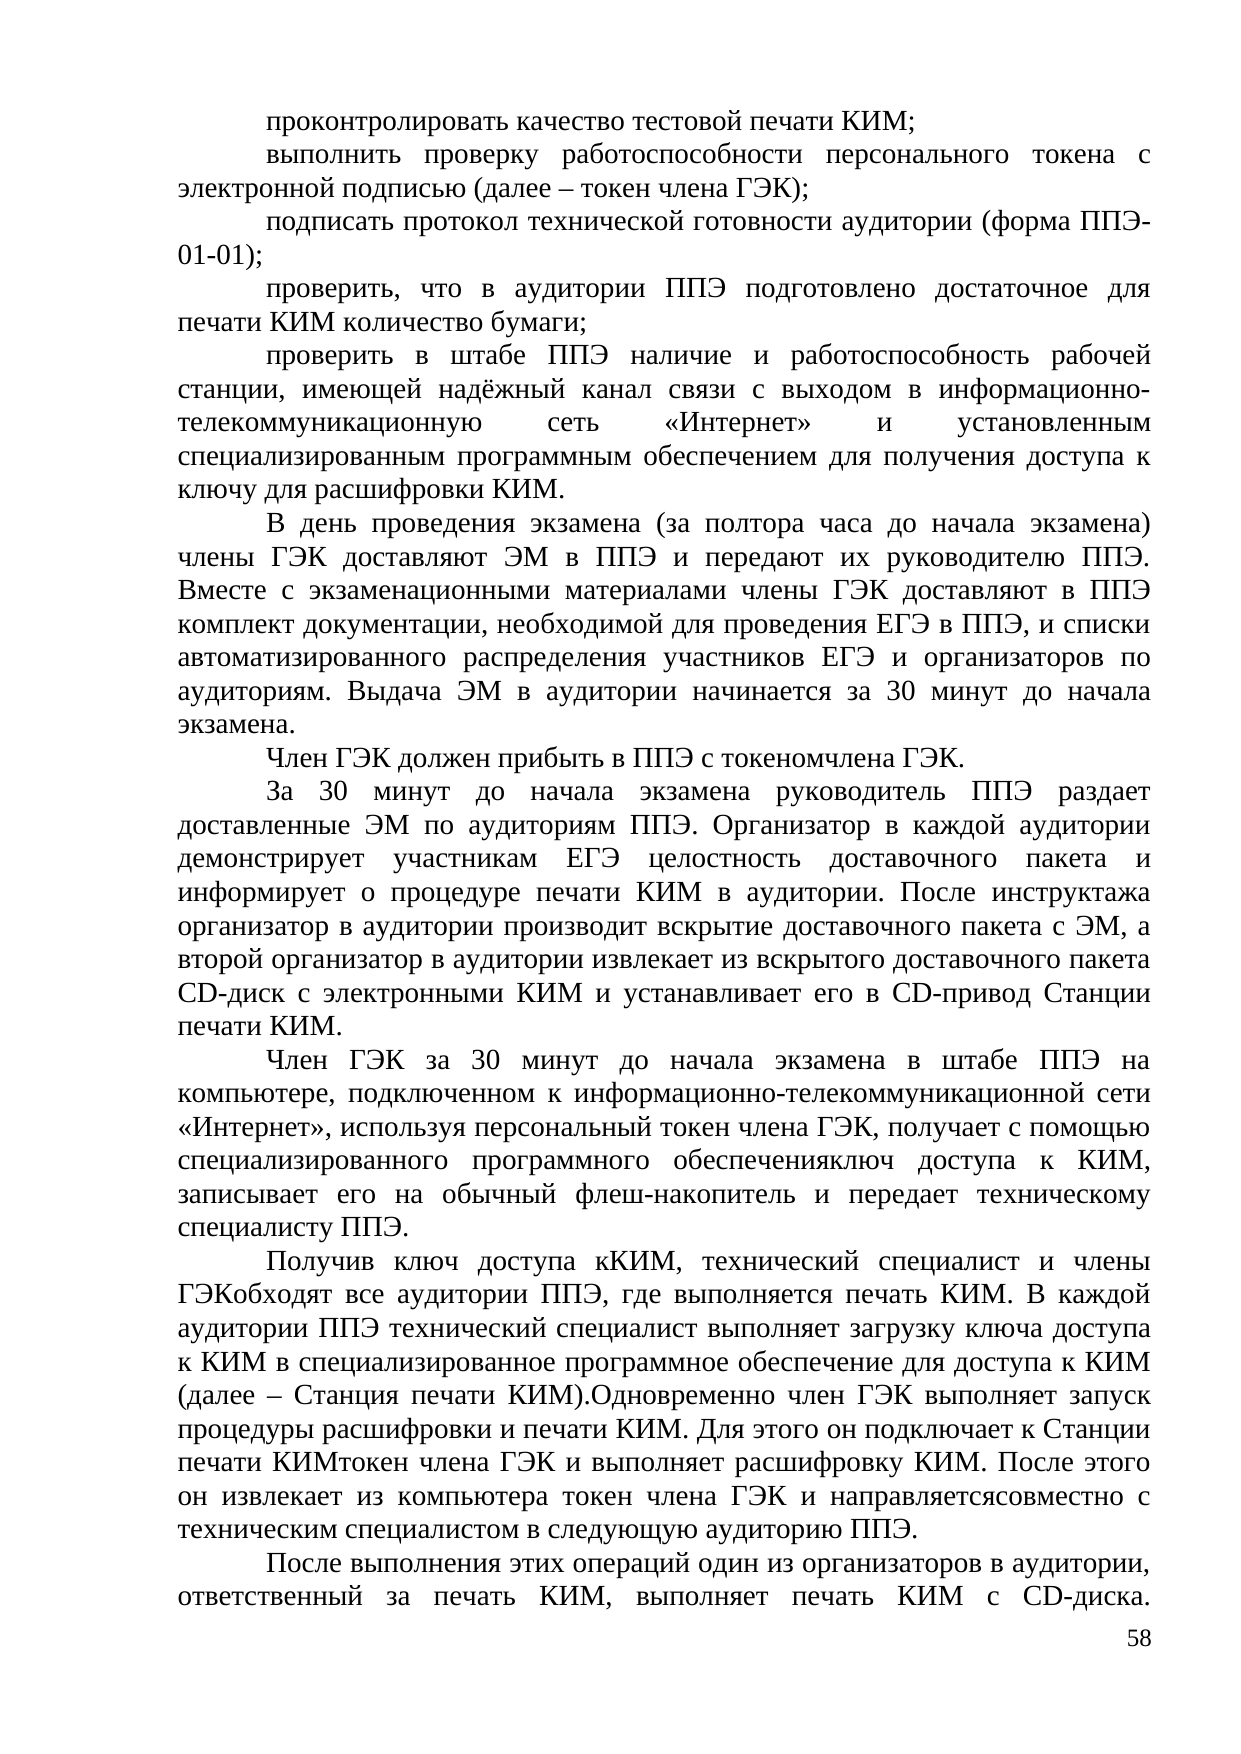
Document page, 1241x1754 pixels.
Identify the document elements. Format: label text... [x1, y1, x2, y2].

list проконтролировать качество тестовой печати КИМ; [177, 103, 1152, 136]
text В день проведения экзамена (за полтора часа до начала экзамена) члены ГЭК доставляют ЭМ в ППЭ и передают их руководителю ППЭ. Вместе с экзаменационными материалами члены ГЭК доставляют в ППЭ комплект документации, необходимой для проведения ЕГЭ в ППЭ, и списки автоматизированного распределения участников ЕГЭ и организаторов по аудиториям. Выдача ЭМ в аудитории начинается за 30 минут до начала экзамена. [177, 505, 1152, 740]
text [177, 1545, 1152, 1612]
list проверить в штабе ППЭ наличие и работоспособность рабочей станции, имеющей надёжный канал связи с выходом в информационно-телекоммуникационную сеть «Интернет» и установленным специализированным программным обеспечением для получения доступа к ключу для расшифровки КИМ. [177, 337, 1152, 505]
text Член ГЭК за 30 минут до начала экзамена в штабе ППЭ на компьютере, подключенном к информационно-телекоммуникационной сети «Интернет», используя персональный токен члена ГЭК, получает с помощью специализированного программного обеспеченияключ доступа к КИМ, записывает его на обычный флеш-накопитель и передает техническому специалисту ППЭ. [177, 1042, 1152, 1243]
list подписать протокол технической готовности аудитории (форма ППЭ-01-01); [177, 203, 1152, 270]
text Член ГЭК должен прибыть в ППЭ с токеномчлена ГЭК. [177, 740, 1152, 773]
text Получив ключ доступа кКИМ, технический специалист и члены ГЭКобходят все аудитории ППЭ, где выполняется печать КИМ. В каждой аудитории ППЭ технический специалист выполняет загрузку ключа доступа к КИМ в специализированное программное обеспечение для доступа к КИМ (далее – Станция печати КИМ).Одновременно член ГЭК выполняет запуск процедуры расшифровки и печати КИМ. Для этого он подключает к Станции печати КИМтокен члена ГЭК и выполняет расшифровку КИМ. После этого он извлекает из компьютера токен члена ГЭК и направляетсясовместно с техническим специалистом в следующую аудиторию ППЭ. [177, 1243, 1152, 1545]
list проверить, что в аудитории ППЭ подготовлено достаточное для печати КИМ количество бумаги; [177, 270, 1152, 337]
list выполнить проверку работоспособности персонального токена с электронной подписью (далее – токен члена ГЭК); [177, 136, 1152, 203]
text За 30 минут до начала экзамена руководитель ППЭ раздает доставленные ЭМ по аудиториям ППЭ. Организатор в каждой аудитории демонстрирует участникам ЕГЭ целостность доставочного пакета и информирует о процедуре печати КИМ в аудитории. После инструктажа организатор в аудитории производит вскрытие доставочного пакета с ЭМ, а второй организатор в аудитории извлекает из вскрытого доставочного пакета CD-диск с электронными КИМ и устанавливает его в CD-привод Станции печати КИМ. [177, 773, 1152, 1042]
